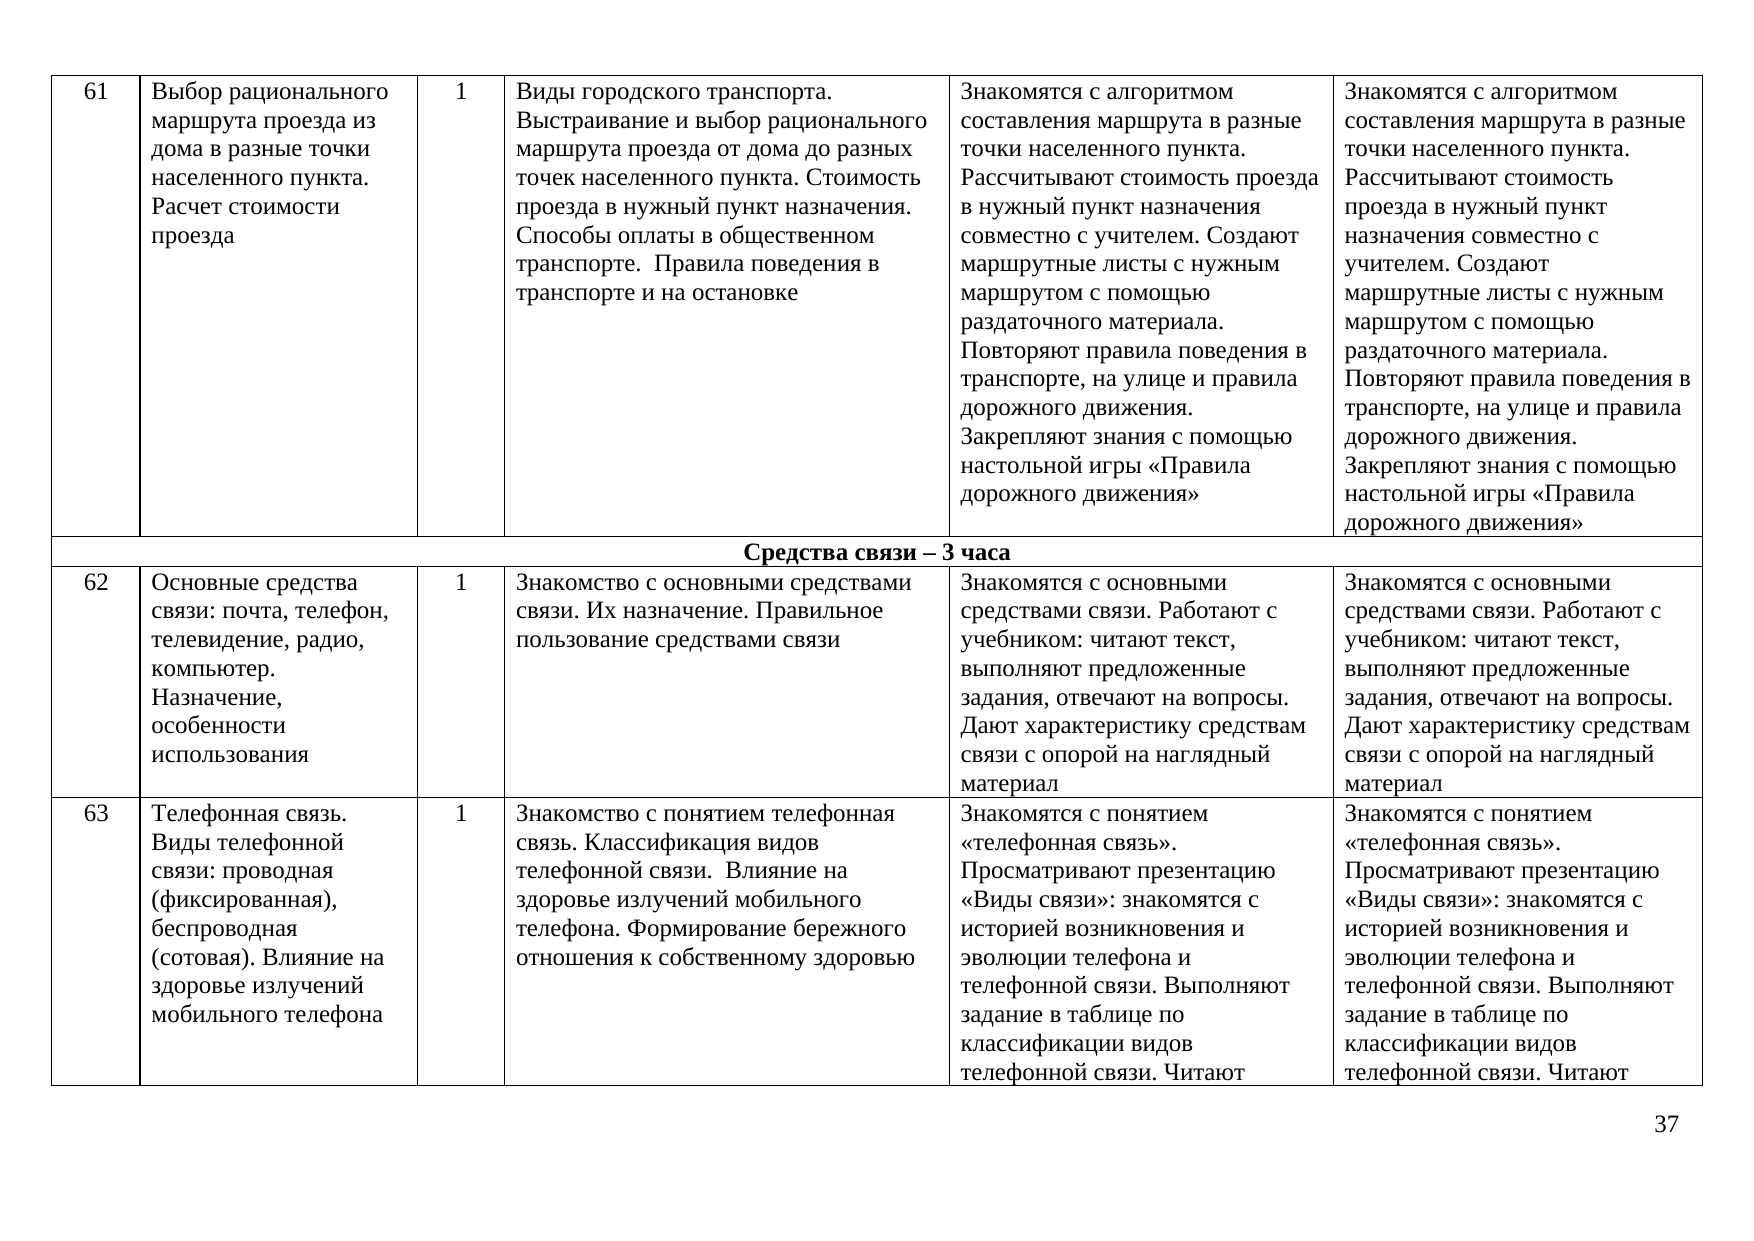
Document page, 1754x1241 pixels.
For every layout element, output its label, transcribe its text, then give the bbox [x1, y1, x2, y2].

table_cell 1 [418, 798, 504, 1085]
table_cell 63 [52, 798, 139, 1085]
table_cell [1334, 798, 1702, 1085]
table_header Знакомятся с алгоритмом составления маршрута в разные точки населенного пункта. Рассчитывают стоимость проезда в нужный пункт назначения совместно с учителем. Создают маршрутные листы с нужным маршрутом с помощью раздаточного материала. Повторяют правила поведения в транспорте, на улице и правила дорожного движения. Закрепляют знания с помощью настольной игры «Правила дорожного движения» [950, 76, 1333, 536]
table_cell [141, 798, 417, 1085]
table_header 61 [52, 76, 139, 536]
table_cell 1 [418, 567, 504, 797]
table_cell 62 [52, 567, 139, 797]
table_cell Знакомство с основными средствами связи. Их назначение. Правильное пользование средствами связи [505, 567, 949, 797]
table_header 1 [418, 76, 504, 536]
table_header Знакомятся с алгоритмом составления маршрута в разные точки населенного пункта. Рассчитывают стоимость проезда в нужный пункт назначения совместно с учителем. Создают маршрутные листы с нужным маршрутом с помощью раздаточного материала. Повторяют правила поведения в транспорте, на улице и правила дорожного движения. Закрепляют знания с помощью настольной игры «Правила дорожного движения» [1334, 76, 1702, 536]
table_cell Знакомятся с основными средствами связи. Работают с учебником: читают текст, выполняют предложенные задания, отвечают на вопросы. Дают характеристику средствам связи с опорой на наглядный материал [1334, 567, 1702, 797]
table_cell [950, 798, 1333, 1085]
table_header Виды городского транспорта. Выстраивание и выбор рационального маршрута проезда от дома до разных точек населенного пункта. Стоимость проезда в нужный пункт назначения. Способы оплаты в общественном транспорте. Правила поведения в транспорте и на остановке [505, 76, 949, 536]
table_header Выбор рационального маршрута проезда из дома в разные точки населенного пункта. Расчет стоимости проезда [141, 76, 417, 536]
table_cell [505, 798, 949, 1085]
table_cell Средства связи – 3 часа [52, 537, 1702, 566]
table_cell Знакомятся с основными средствами связи. Работают с учебником: читают текст, выполняют предложенные задания, отвечают на вопросы. Дают характеристику средствам связи с опорой на наглядный материал [950, 567, 1333, 797]
